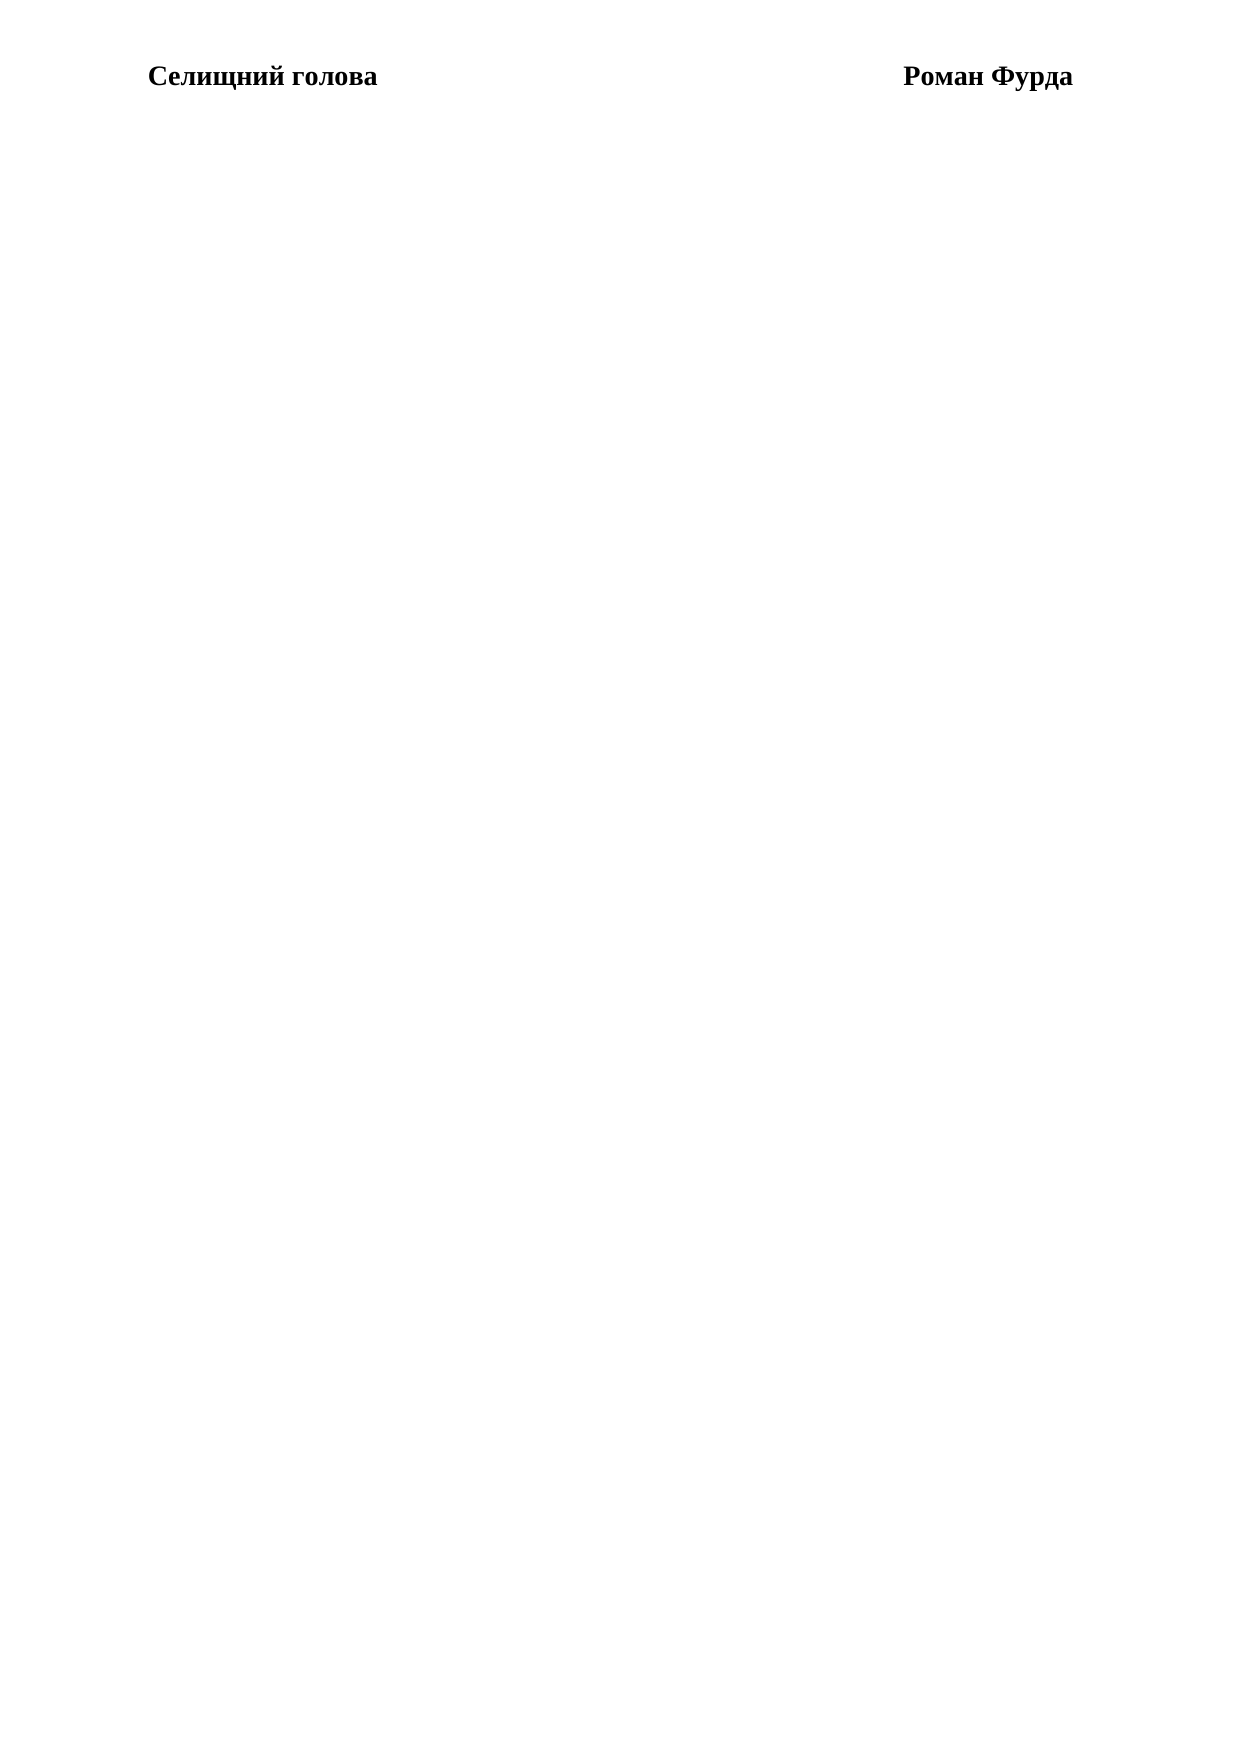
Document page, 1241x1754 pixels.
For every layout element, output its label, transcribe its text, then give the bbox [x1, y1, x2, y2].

text Селищний голова Роман Фурда [148, 59, 1181, 91]
